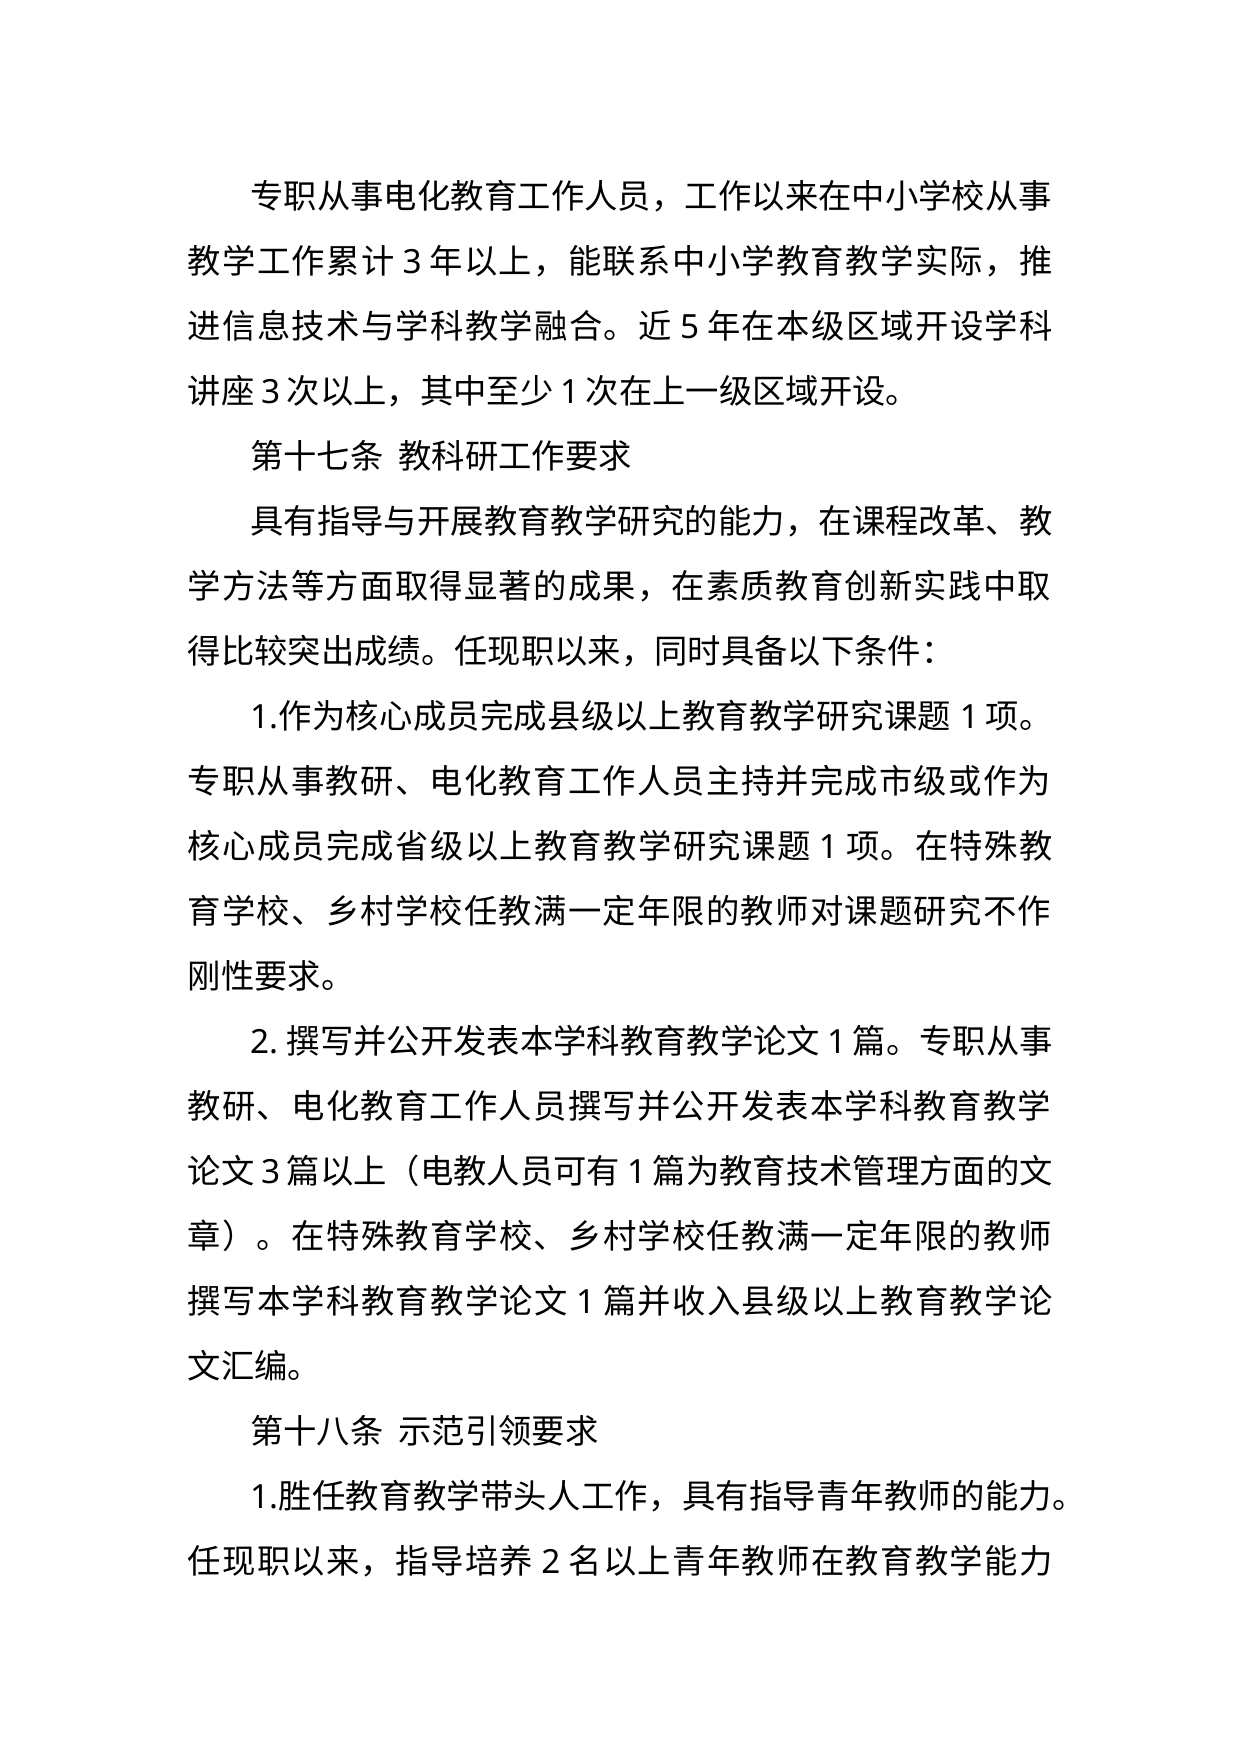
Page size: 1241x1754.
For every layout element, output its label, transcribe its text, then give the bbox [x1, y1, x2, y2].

text 专职从事电化教育工作人员，工作以来在中小学校从事教学工作累计3年以上，能联系中小学教育教学实际，推进信息技术与学科教学融合。近5年在本级区域开设学科讲座3次以上，其中至少1次在上一级区域开设。 [187, 162, 1053, 422]
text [187, 1462, 1053, 1592]
text 第十八条 示范引领要求 [187, 1397, 1053, 1462]
text 2. 撰写并公开发表本学科教育教学论文1篇。专职从事教研、电化教育工作人员撰写并公开发表本学科教育教学论文3篇以上（电教人员可有1篇为教育技术管理方面的文章）。在特殊教育学校、乡村学校任教满一定年限的教师撰写本学科教育教学论文1篇并收入县级以上教育教学论文汇编。 [187, 1007, 1053, 1397]
text 1.作为核心成员完成县级以上教育教学研究课题1项。专职从事教研、电化教育工作人员主持并完成市级或作为核心成员完成省级以上教育教学研究课题1项。在特殊教育学校、乡村学校任教满一定年限的教师对课题研究不作刚性要求。 [187, 682, 1053, 1007]
text 第十七条 教科研工作要求 [187, 422, 1053, 487]
text 具有指导与开展教育教学研究的能力，在课程改革、教学方法等方面取得显著的成果，在素质教育创新实践中取得比较突出成绩。任现职以来，同时具备以下条件： [187, 487, 1053, 682]
